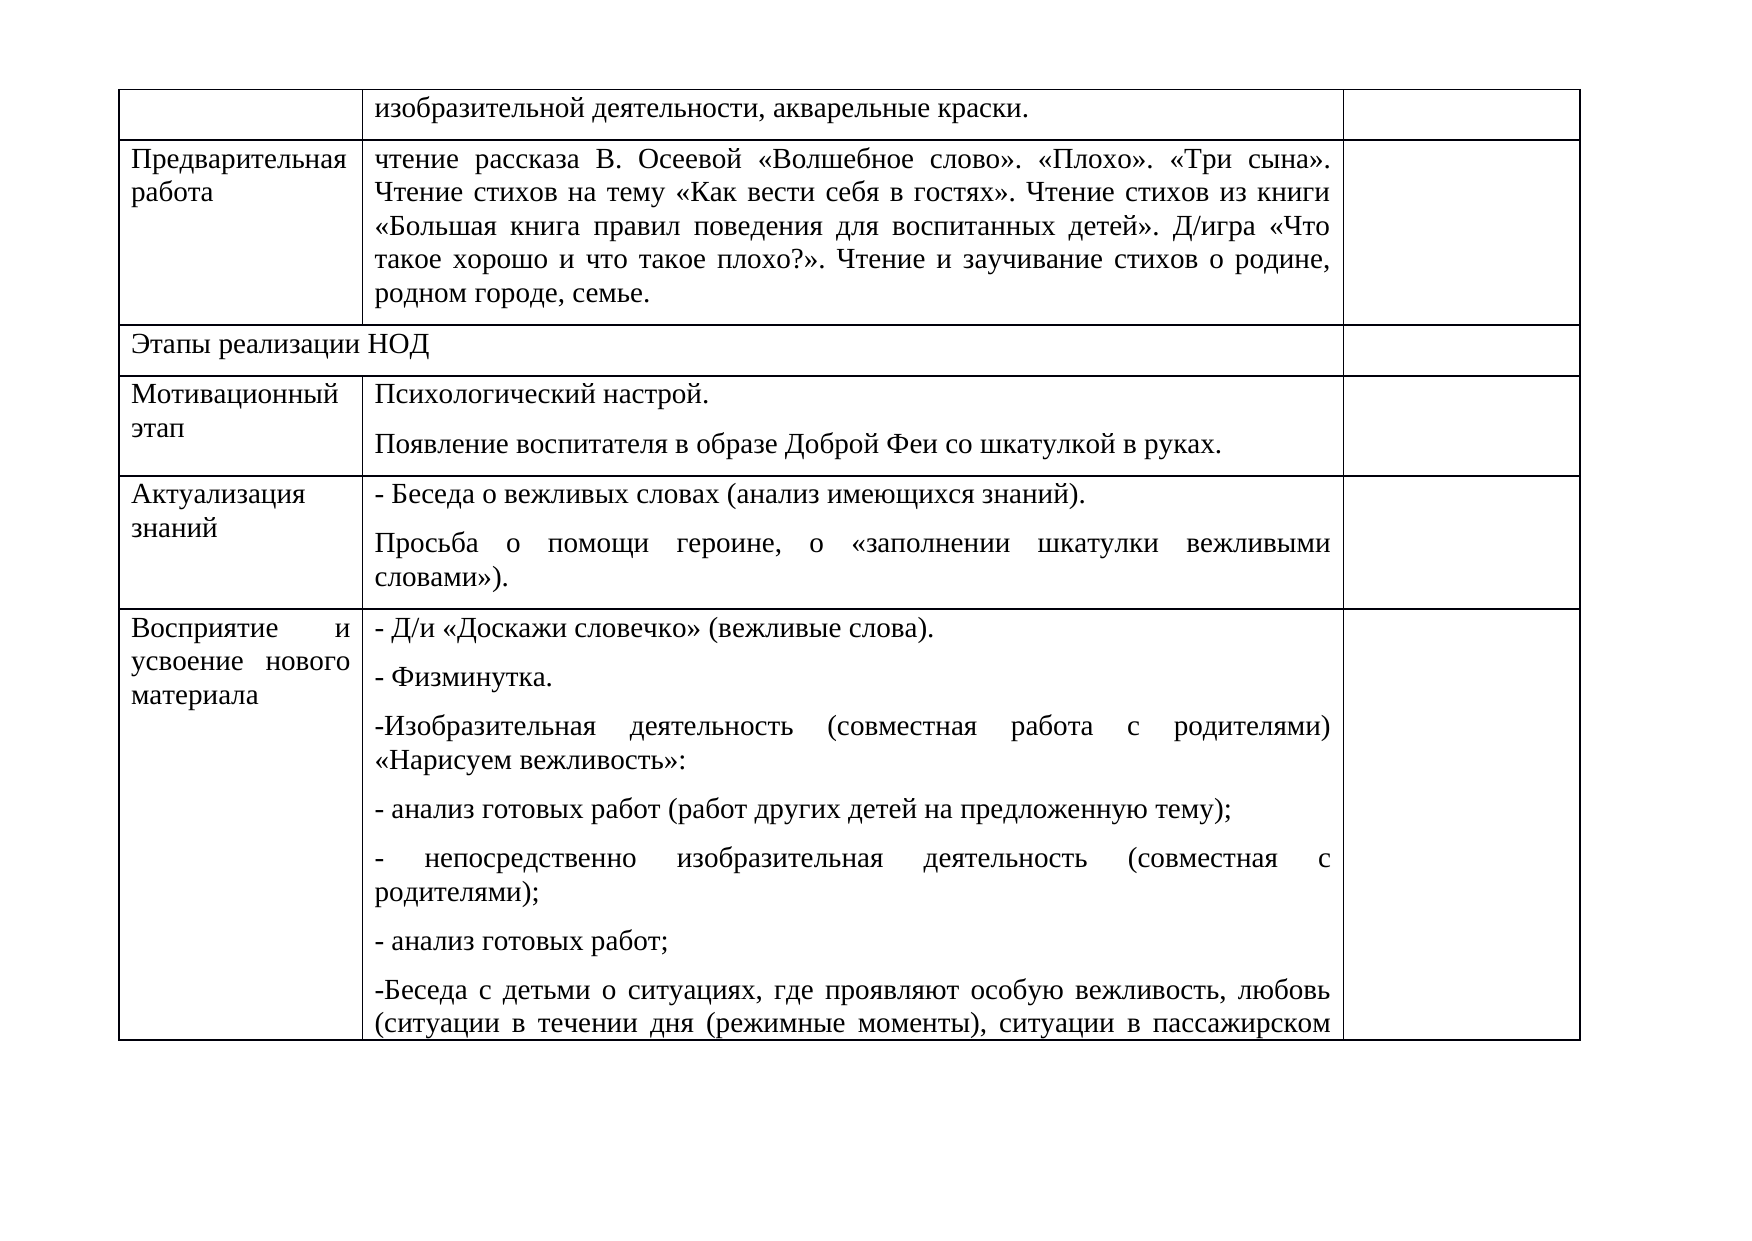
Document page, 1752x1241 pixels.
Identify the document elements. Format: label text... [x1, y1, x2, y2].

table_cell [120, 610, 362, 1039]
table_cell Психологический настрой. Появление воспитателя в образе Доброй Феи со шкатулкой в руках. [363, 377, 1343, 475]
table_cell Актуализация знаний [120, 477, 362, 608]
table_cell [1344, 326, 1579, 375]
table_cell - Беседа о вежливых словах (анализ имеющихся знаний). Просьба о помощи героине, о «заполнении шкатулки вежливыми словами»). [363, 477, 1343, 608]
table_cell чтение рассказа В. Осеевой «Волшебное слово». «Плохо». «Три сына». Чтение стихов на тему «Как вести себя в гостях». Чтение стихов из книги «Большая книга правил поведения для воспитанных детей». Д/игра «Что такое хорошо и что такое плохо?». Чтение и заучивание стихов о родине, родном городе, семье. [363, 141, 1343, 324]
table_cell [363, 610, 1343, 1039]
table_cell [363, 90, 1343, 139]
table_cell [1344, 377, 1579, 475]
table_cell [1344, 610, 1579, 1039]
table_cell [1344, 90, 1579, 139]
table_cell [120, 90, 362, 139]
table_cell Мотивационный этап [120, 377, 362, 475]
table_cell Этапы реализации НОД [120, 326, 1343, 375]
table_cell [1344, 477, 1579, 608]
table_cell Предварительная работа [120, 141, 362, 324]
table_cell [1344, 141, 1579, 324]
